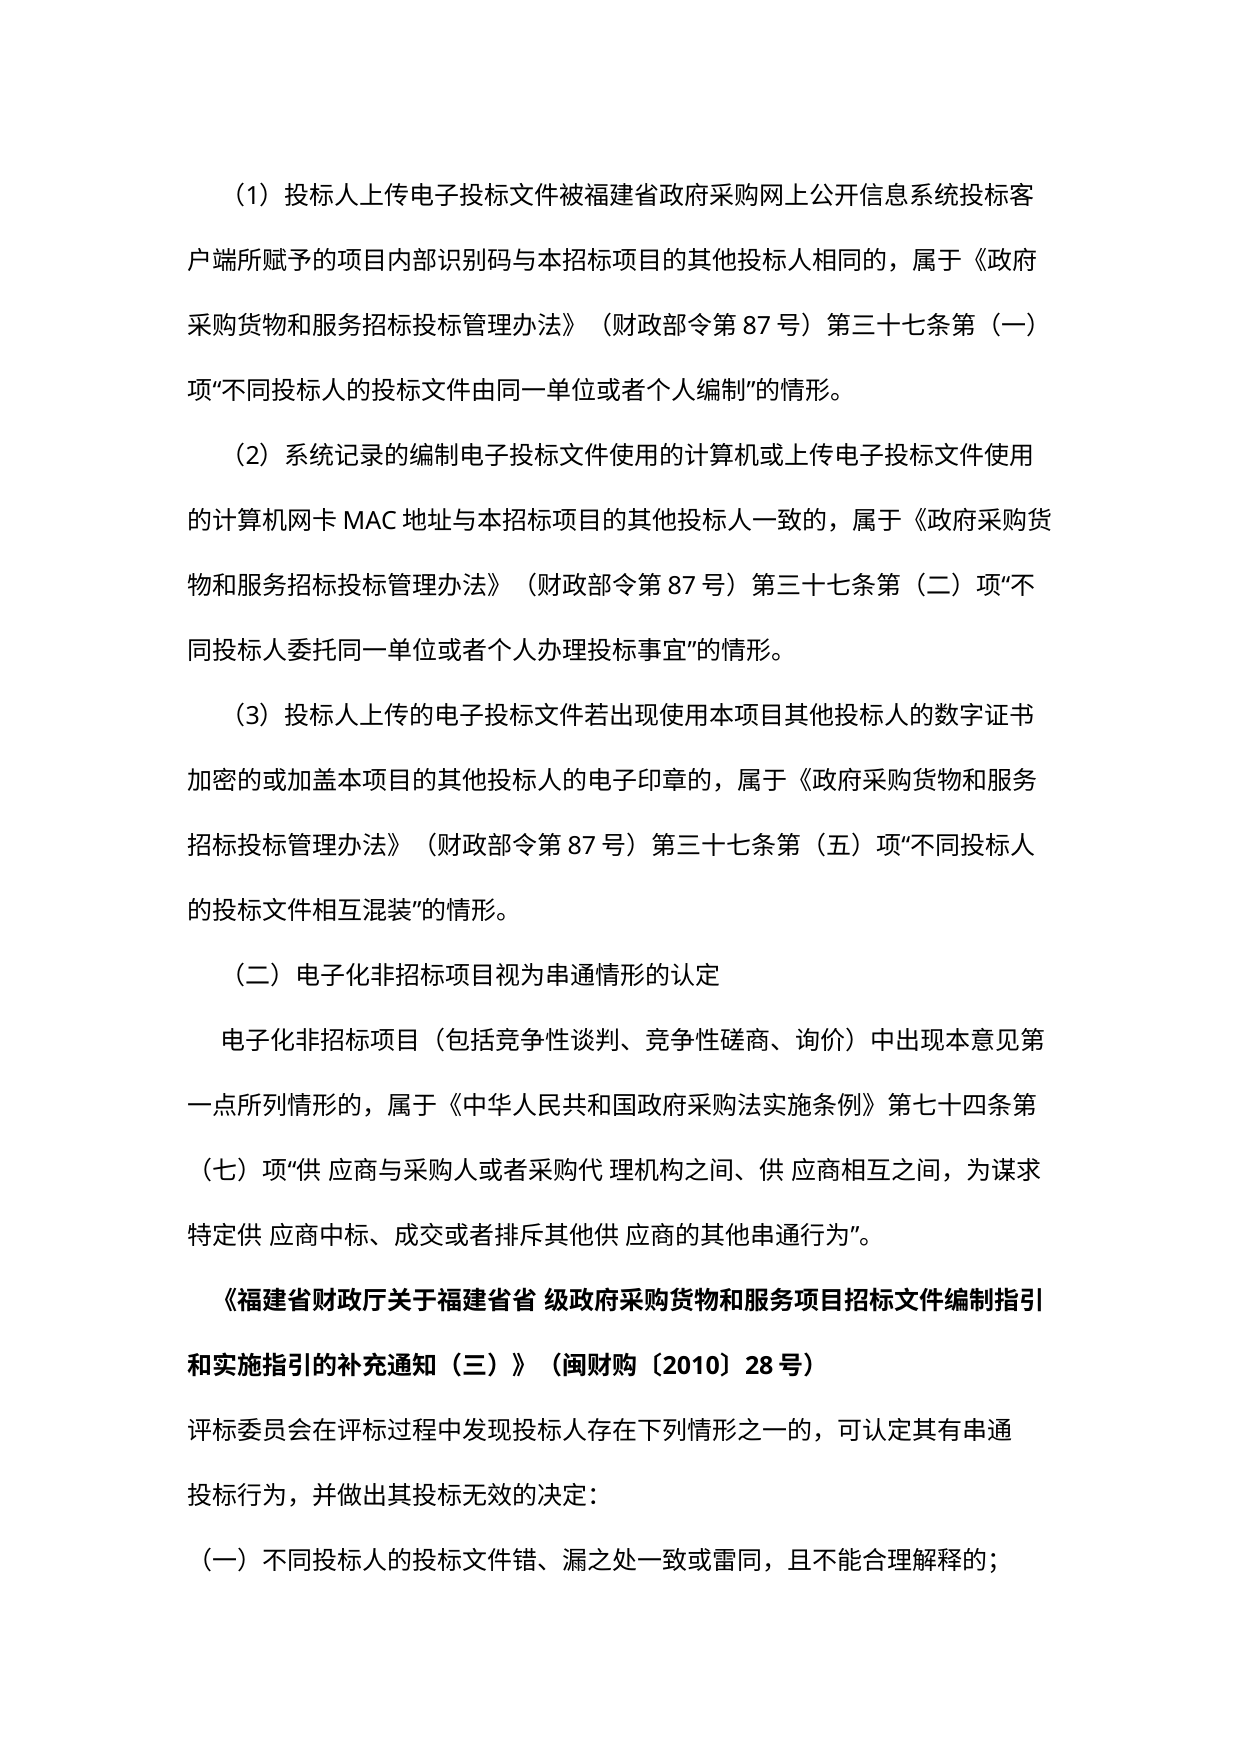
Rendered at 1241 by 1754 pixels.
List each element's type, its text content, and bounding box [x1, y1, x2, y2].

text （一）不同投标人的投标文件错、漏之处一致或雷同，且不能合理解释的； [187, 1527, 1053, 1592]
text （2）系统记录的编制电子投标文件使用的计算机或上传电子投标文件使用的计算机网卡MAC地址与本招标项目的其他投标人一致的，属于《政府采购货物和服务招标投标管理办法》（财政部令第87号）第三十七条第（二）项“不同投标人委托同一单位或者个人办理投标事宜”的情形。 [187, 422, 1053, 682]
text 评标委员会在评标过程中发现投标人存在下列情形之一的，可认定其有串通 [187, 1397, 1053, 1462]
text （3）投标人上传的电子投标文件若出现使用本项目其他投标人的数字证书加密的或加盖本项目的其他投标人的电子印章的，属于《政府采购货物和服务招标投标管理办法》（财政部令第87号）第三十七条第（五）项“不同投标人的投标文件相互混装”的情形。 [187, 682, 1053, 942]
text 《福建省财政厅关于福建省省 级政府采购货物和服务项目招标文件编制指引和实施指引的补充通知（三）》（闽财购〔2010〕28号） [187, 1267, 1053, 1397]
text 电子化非招标项目（包括竞争性谈判、竞争性磋商、询价）中出现本意见第一点所列情形的，属于《中华人民共和国政府采购法实施条例》第七十四条第（七）项“供 应商与采购人或者采购代 理机构之间、供 应商相互之间，为谋求特定供 应商中标、成交或者排斥其他供 应商的其他串通行为”。 [187, 1007, 1053, 1267]
text 投标行为，并做出其投标无效的决定： [187, 1462, 1053, 1527]
text （二）电子化非招标项目视为串通情形的认定 [187, 942, 1053, 1007]
text （1）投标人上传电子投标文件被福建省政府采购网上公开信息系统投标客户端所赋予的项目内部识别码与本招标项目的其他投标人相同的，属于《政府采购货物和服务招标投标管理办法》（财政部令第87号）第三十七条第（一）项“不同投标人的投标文件由同一单位或者个人编制”的情形。 [187, 162, 1053, 422]
